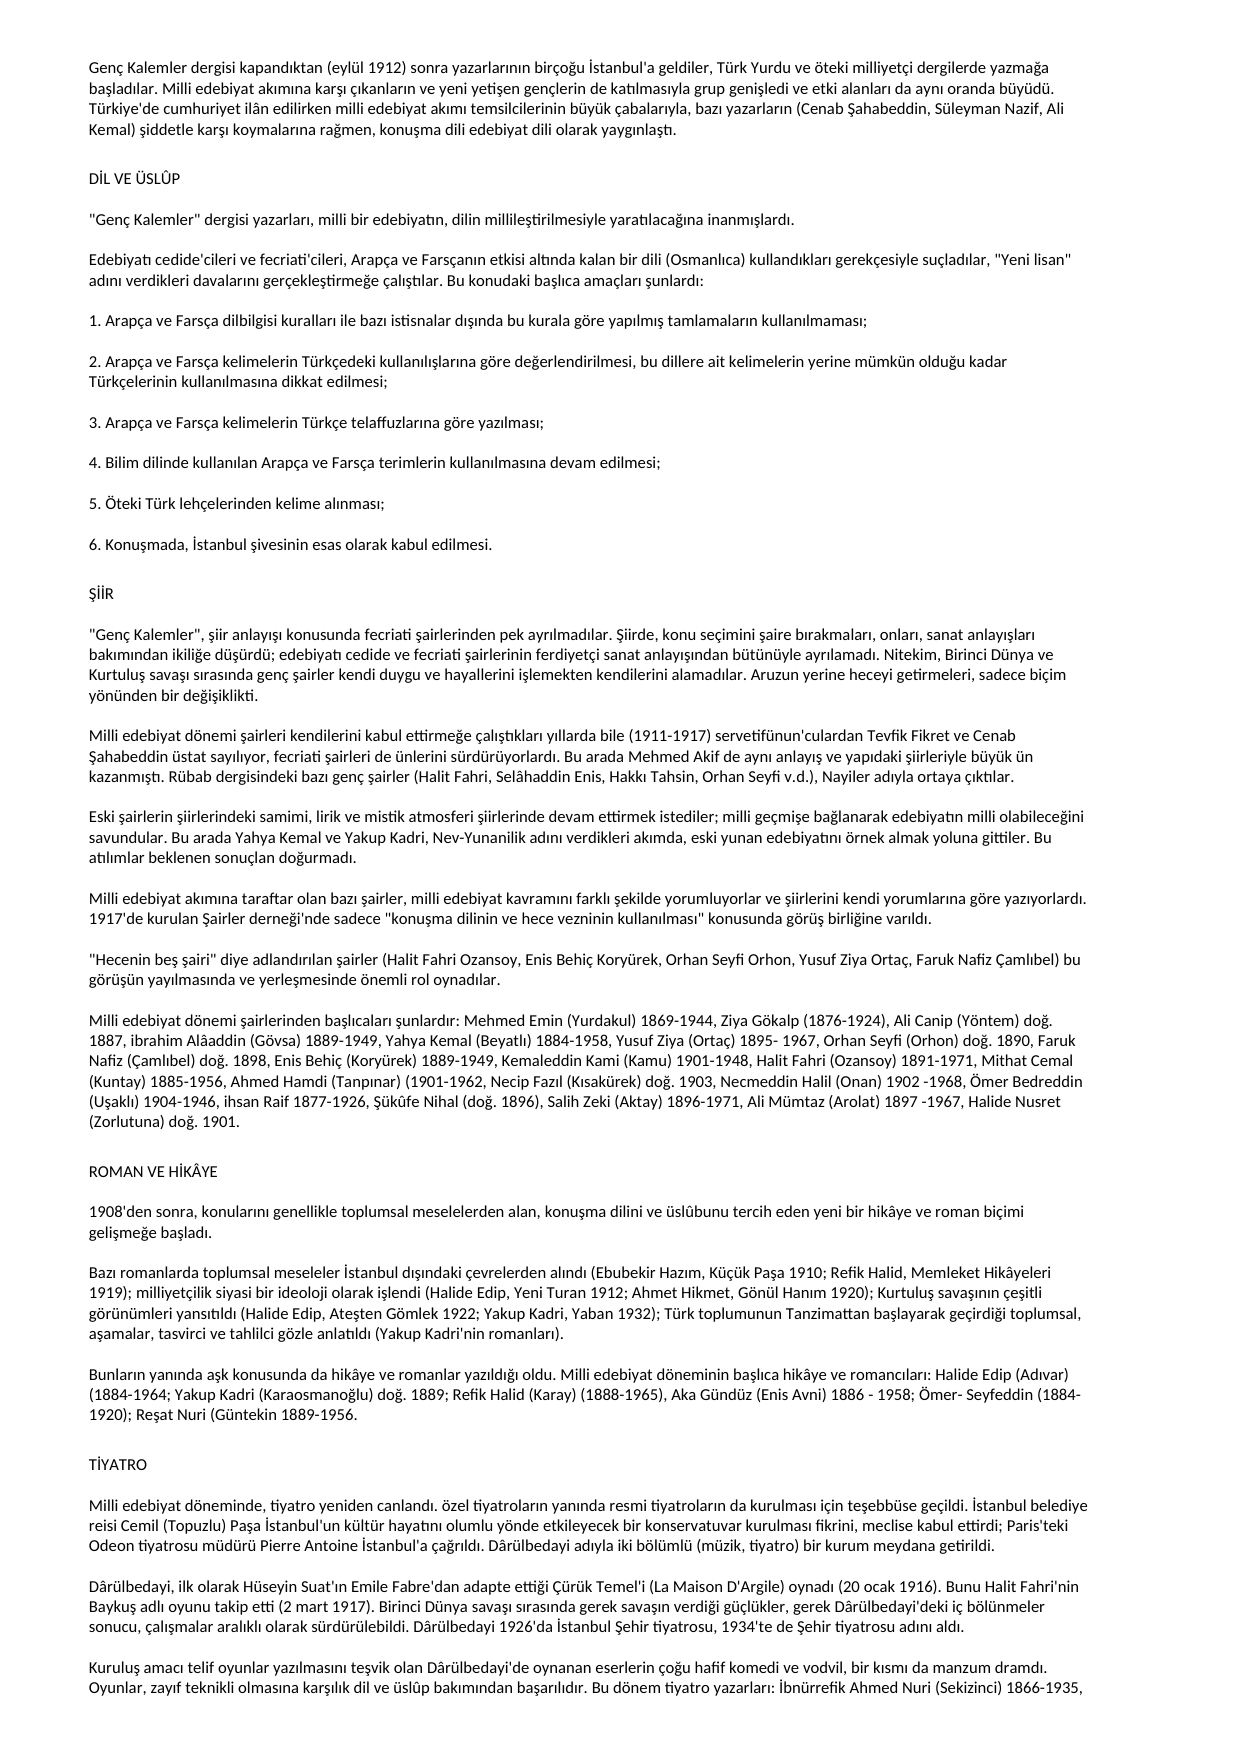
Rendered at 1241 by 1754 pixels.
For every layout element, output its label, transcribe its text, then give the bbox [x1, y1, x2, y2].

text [89, 1454, 1093, 1698]
text ROMAN VE HİKÂYE 1908'den sonra, konularını genellikle toplumsal meselelerden alan, konuşma dilini ve üslûbunu tercih eden yeni bir hikâye ve roman biçimi gelişmeğe başladı. Bazı romanlarda toplumsal meseleler İstanbul dışındaki çevrelerden alındı (Ebubekir Hazım, Küçük Paşa 1910; Refik Halid, Memleket Hikâyeleri 1919); milliyetçilik siyasi bir ideoloji olarak işlendi (Halide Edip, Yeni Turan 1912; Ahmet Hikmet, Gönül Hanım 1920); Kurtuluş savaşının çeşitli görünümleri yansıtıldı (Halide Edip, Ateşten Gömlek 1922; Yakup Kadri, Yaban 1932); Türk toplumunun Tanzimattan başlayarak geçirdiği toplumsal, aşamalar, tasvirci ve tahlilci gözle anlatıldı (Yakup Kadri'nin romanları). Bunların yanında aşk konusunda da hikâye ve romanlar yazıldığı oldu. Milli edebiyat döneminin başlıca hikâye ve romancıları: Halide Edip (Adıvar) (1884-1964; Yakup Kadri (Karaosmanoğlu) doğ. 1889; Refik Halid (Karay) (1888-1965), Aka Gündüz (Enis Avni) 1886 - 1958; Ömer- Seyfeddin (1884-1920); Reşat Nuri (Güntekin 1889-1956. [89, 1161, 1093, 1425]
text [89, 37, 1093, 139]
text ŞİİR "Genç Kalemler", şiir anlayışı konusunda fecriati şairlerinden pek ayrılmadılar. Şiirde, konu seçimini şaire bırakmaları, onları, sanat anlayışları bakımından ikiliğe düşürdü; edebiyatı cedide ve fecriati şairlerinin ferdiyetçi sanat anlayışından bütünüyle ayrılamadı. Nitekim, Birinci Dünya ve Kurtuluş savaşı sırasında genç şairler kendi duygu ve hayallerini işlemekten kendilerini alamadılar. Aruzun yerine heceyi getirmeleri, sadece biçim yönünden bir değişiklikti. Milli edebiyat dönemi şairleri kendilerini kabul ettirmeğe çalıştıkları yıllarda bile (1911-1917) servetifünun'culardan Tevfik Fikret ve Cenab Şahabeddin üstat sayılıyor, fecriati şairleri de ünlerini sürdürüyorlardı. Bu arada Mehmed Akif de aynı anlayış ve yapıdaki şiirleriyle büyük ün kazanmıştı. Rübab dergisindeki bazı genç şairler (Halit Fahri, Selâhaddin Enis, Hakkı Tahsin, Orhan Seyfi v.d.), Nayiler adıyla ortaya çıktılar. Eski şairlerin şiirlerindeki samimi, lirik ve mistik atmosferi şiirlerinde devam ettirmek istediler; milli geçmişe bağlanarak edebiyatın milli olabileceğini savundular. Bu arada Yahya Kemal ve Yakup Kadri, Nev-Yunanilik adını verdikleri akımda, eski yunan edebiyatını örnek almak yoluna gittiler. Bu atılımlar beklenen sonuçlan doğurmadı. Milli edebiyat akımına taraftar olan bazı şairler, milli edebiyat kavramını farklı şekilde yorumluyorlar ve şiirlerini kendi yorumlarına göre yazıyorlardı. 1917'de kurulan Şairler derneği'nde sadece "konuşma dilinin ve hece vezninin kullanılması" konusunda görüş birliğine varıldı. "Hecenin beş şairi" diye adlandırılan şairler (Halit Fahri Ozansoy, Enis Behiç Koryürek, Orhan Seyfi Orhon, Yusuf Ziya Ortaç, Faruk Nafiz Çamlıbel) bu görüşün yayılmasında ve yerleşmesinde önemli rol oynadılar. Milli edebiyat dönemi şairlerinden başlıcaları şunlardır: Mehmed Emin (Yurdakul) 1869-1944, Ziya Gökalp (1876-1924), Ali Canip (Yöntem) doğ. 1887, ibrahim Alâaddin (Gövsa) 1889-1949, Yahya Kemal (Beyatlı) 1884-1958, Yusuf Ziya (Ortaç) 1895- 1967, Orhan Seyfi (Orhon) doğ. 1890, Faruk Nafiz (Çamlıbel) doğ. 1898, Enis Behiç (Koryürek) 1889-1949, Kemaleddin Kami (Kamu) 1901-1948, Halit Fahri (Ozansoy) 1891-1971, Mithat Cemal (Kuntay) 1885-1956, Ahmed Hamdi (Tanpınar) (1901-1962, Necip Fazıl (Kısakürek) doğ. 1903, Necmeddin Halil (Onan) 1902 -1968, Ömer Bedreddin (Uşaklı) 1904-1946, ihsan Raif 1877-1926, Şükûfe Nihal (doğ. 1896), Salih Zeki (Aktay) 1896-1971, Ali Mümtaz (Arolat) 1897 -1967, Halide Nusret (Zorlutuna) doğ. 1901. [89, 583, 1093, 1132]
text DİL VE ÜSLÛP "Genç Kalemler" dergisi yazarları, milli bir edebiyatın, dilin millileştirilmesiyle yaratılacağına inanmışlardı. Edebiyatı cedide'cileri ve fecriati'cileri, Arapça ve Farsçanın etkisi altında kalan bir dili (Osmanlıca) kullandıkları gerekçesiyle suçladılar, "Yeni lisan" adını verdikleri davalarını gerçekleştirmeğe çalıştılar. Bu konudaki başlıca amaçları şunlardı: 1. Arapça ve Farsça dilbilgisi kuralları ile bazı istisnalar dışında bu kurala göre yapılmış tamlamaların kullanılmaması; 2. Arapça ve Farsça kelimelerin Türkçedeki kullanılışlarına göre değerlendirilmesi, bu dillere ait kelimelerin yerine mümkün olduğu kadar Türkçelerinin kullanılmasına dikkat edilmesi; 3. Arapça ve Farsça kelimelerin Türkçe telaffuzlarına göre yazılması; 4. Bilim dilinde kullanılan Arapça ve Farsça terimlerin kullanılmasına devam edilmesi; 5. Öteki Türk lehçelerinden kelime alınması; 6. Konuşmada, İstanbul şivesinin esas olarak kabul edilmesi. [89, 168, 1093, 554]
